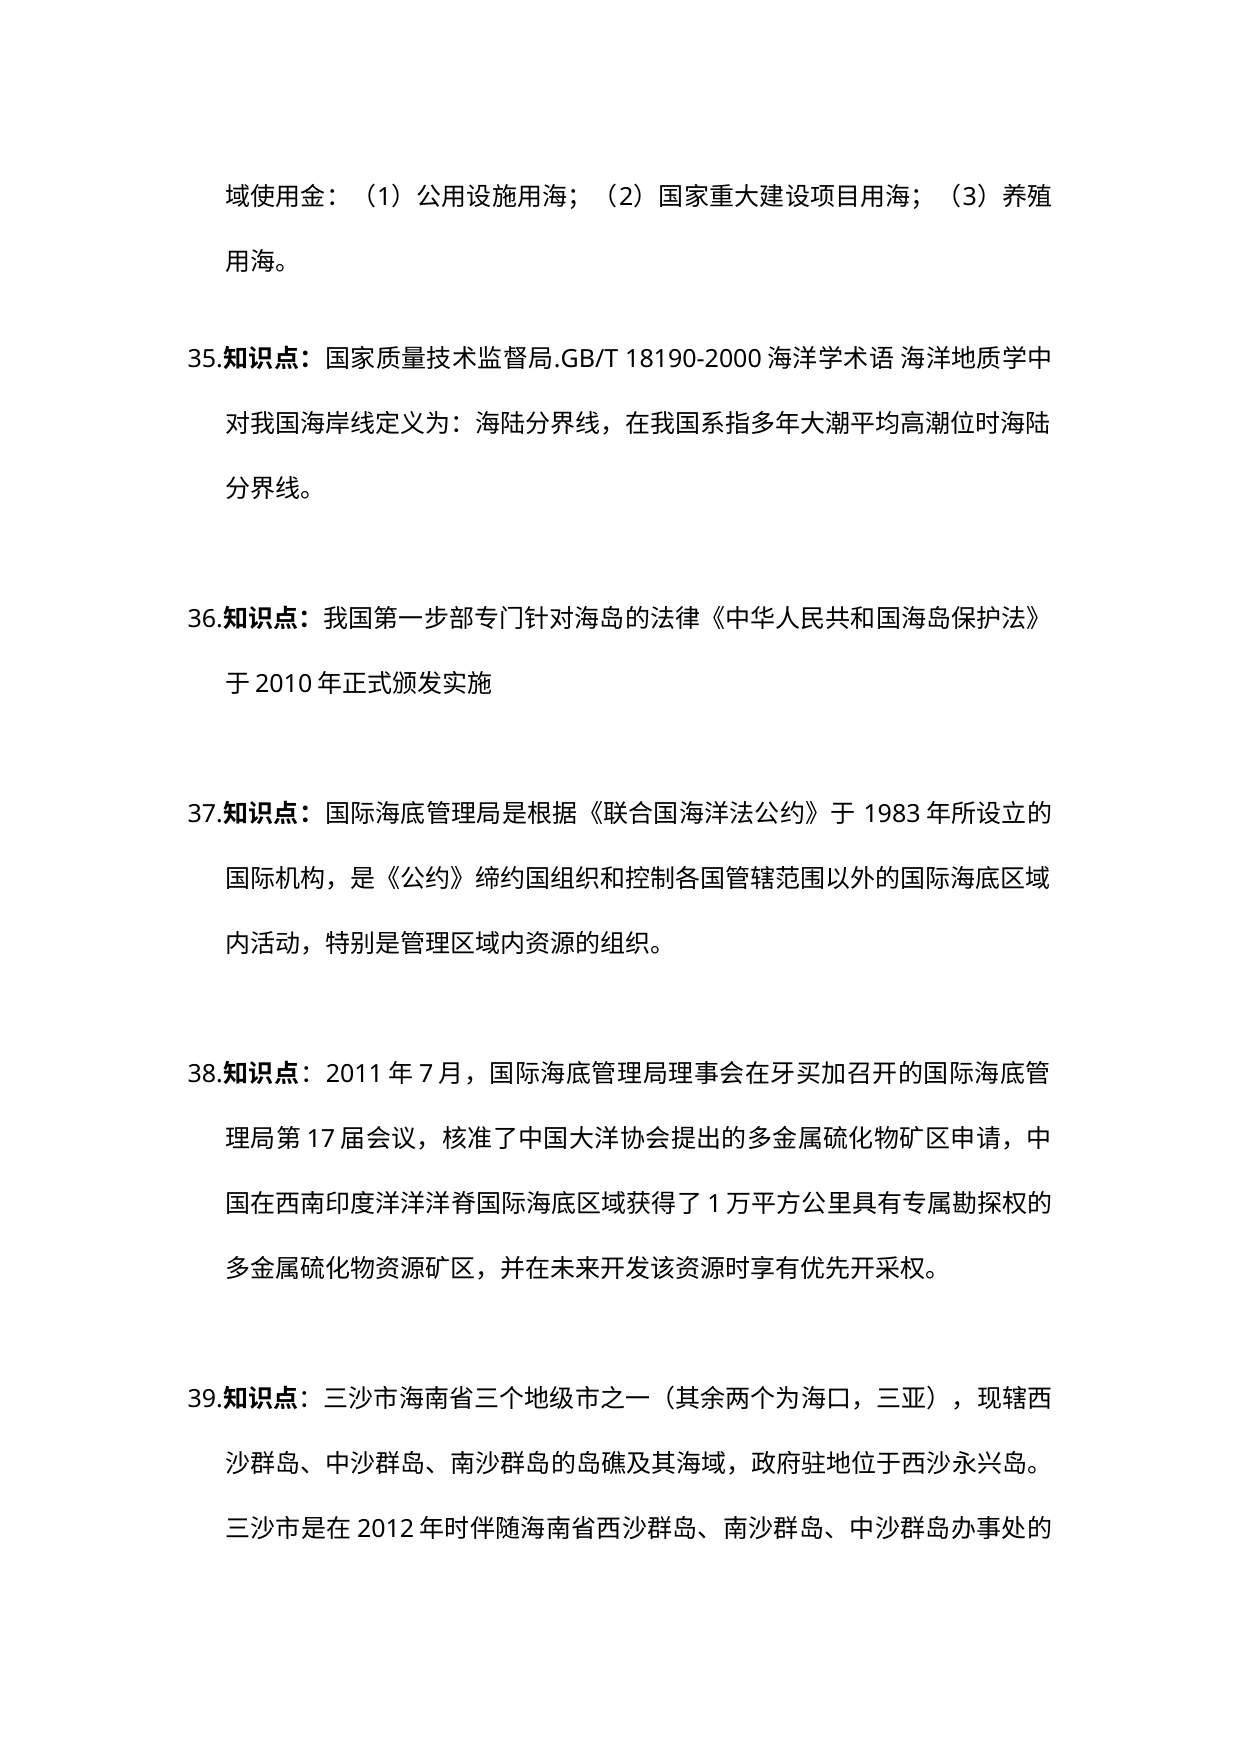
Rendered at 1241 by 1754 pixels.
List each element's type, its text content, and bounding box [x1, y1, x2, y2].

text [187, 1364, 1053, 1559]
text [187, 162, 1053, 292]
text 36.知识点：我国第一步部专门针对海岛的法律《中华人民共和国海岛保护法》于2010年正式颁发实施 [187, 584, 1053, 714]
text 37.知识点：国际海底管理局是根据《联合国海洋法公约》于1983年所设立的国际机构，是《公约》缔约国组织和控制各国管辖范围以外的国际海底区域内活动，特别是管理区域内资源的组织。 [187, 779, 1053, 974]
text 38.知识点：2011年7月，国际海底管理局理事会在牙买加召开的国际海底管理局第17届会议，核准了中国大洋协会提出的多金属硫化物矿区申请，中国在西南印度洋洋洋脊国际海底区域获得了1万平方公里具有专属勘探权的多金属硫化物资源矿区，并在未来开发该资源时享有优先开采权。 [187, 1039, 1053, 1299]
text 35.知识点：国家质量技术监督局.GB/T 18190-2000海洋学术语 海洋地质学中对我国海岸线定义为：海陆分界线，在我国系指多年大潮平均高潮位时海陆分界线。 [187, 324, 1053, 519]
